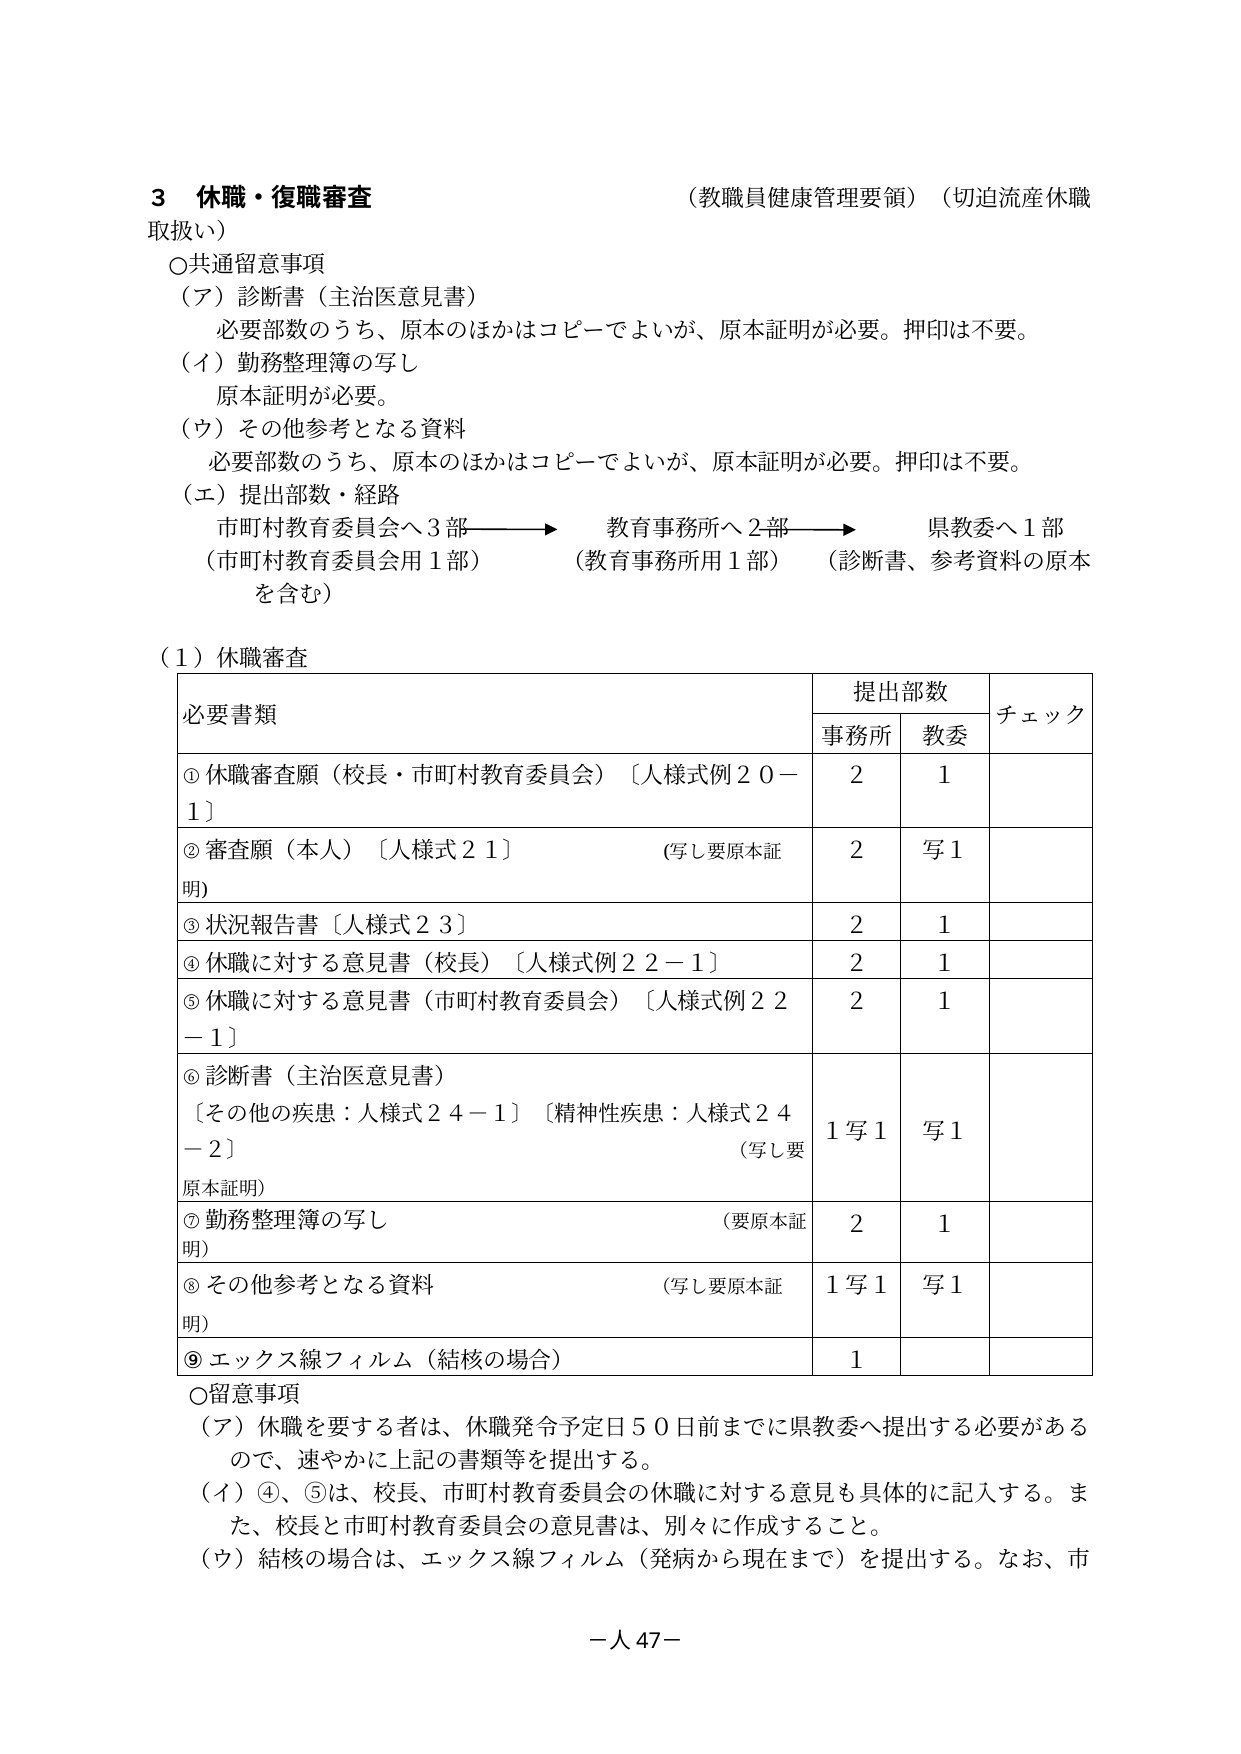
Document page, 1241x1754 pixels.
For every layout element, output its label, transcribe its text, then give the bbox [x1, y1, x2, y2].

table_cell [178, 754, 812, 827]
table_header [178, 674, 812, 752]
text （イ）④、⑤は、校長、市町村教育委員会の休職に対する意見も具体的に記入する。また、校長と市町村教育委員会の意見書は、別々に作成すること。 [188, 1475, 1092, 1541]
text ○留意事項 [148, 1376, 1092, 1409]
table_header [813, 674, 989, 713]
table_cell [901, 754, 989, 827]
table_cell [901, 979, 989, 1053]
text （イ）勤務整理簿の写し [148, 345, 1092, 378]
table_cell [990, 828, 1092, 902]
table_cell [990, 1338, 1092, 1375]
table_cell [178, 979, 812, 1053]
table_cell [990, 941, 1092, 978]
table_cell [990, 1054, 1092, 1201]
text ○共通留意事項 [148, 246, 1092, 279]
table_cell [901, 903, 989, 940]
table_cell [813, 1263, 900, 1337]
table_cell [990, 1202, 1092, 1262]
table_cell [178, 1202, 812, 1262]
text 必要部数のうち、原本のほかはコピーでよいが、原本証明が必要。押印は不要。 [148, 312, 1092, 345]
text （１）休職審査 [148, 640, 1092, 673]
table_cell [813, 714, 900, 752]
text （エ）提出部数・経路 [148, 477, 1092, 510]
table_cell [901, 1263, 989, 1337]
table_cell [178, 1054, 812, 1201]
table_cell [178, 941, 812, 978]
text 原本証明が必要。 [148, 378, 1092, 411]
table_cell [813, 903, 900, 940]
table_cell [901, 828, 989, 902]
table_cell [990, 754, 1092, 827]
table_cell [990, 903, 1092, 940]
text （ウ）その他参考となる資料 [148, 411, 1092, 444]
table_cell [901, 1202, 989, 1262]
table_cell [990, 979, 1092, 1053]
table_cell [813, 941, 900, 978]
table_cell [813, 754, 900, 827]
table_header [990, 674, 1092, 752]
text 市町村教育委員会へ３部 教育事務所へ２部 県教委へ１部 [148, 510, 1092, 543]
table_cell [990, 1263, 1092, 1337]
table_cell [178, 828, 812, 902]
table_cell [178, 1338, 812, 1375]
text （ア）診断書（主治医意見書） [148, 279, 1092, 312]
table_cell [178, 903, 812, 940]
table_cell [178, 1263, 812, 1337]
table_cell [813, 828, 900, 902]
text （ア）休職を要する者は、休職発令予定日５０日前までに県教委へ提出する必要があるので、速やかに上記の書類等を提出する。 [188, 1409, 1092, 1475]
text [188, 1541, 1092, 1574]
text 必要部数のうち、原本のほかはコピーでよいが、原本証明が必要。押印は不要。 [148, 444, 1092, 477]
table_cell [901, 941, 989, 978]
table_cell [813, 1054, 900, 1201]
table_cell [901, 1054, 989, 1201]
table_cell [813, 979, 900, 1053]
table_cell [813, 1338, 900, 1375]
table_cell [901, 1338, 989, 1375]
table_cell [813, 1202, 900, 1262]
text （市町村教育委員会用１部） （教育事務所用１部） （診断書、参考資料の原本を含む） [148, 543, 1092, 609]
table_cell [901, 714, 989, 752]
text ３ 休職・復職審査 （教職員健康管理要領）（切迫流産休職取扱い） [148, 177, 1092, 246]
